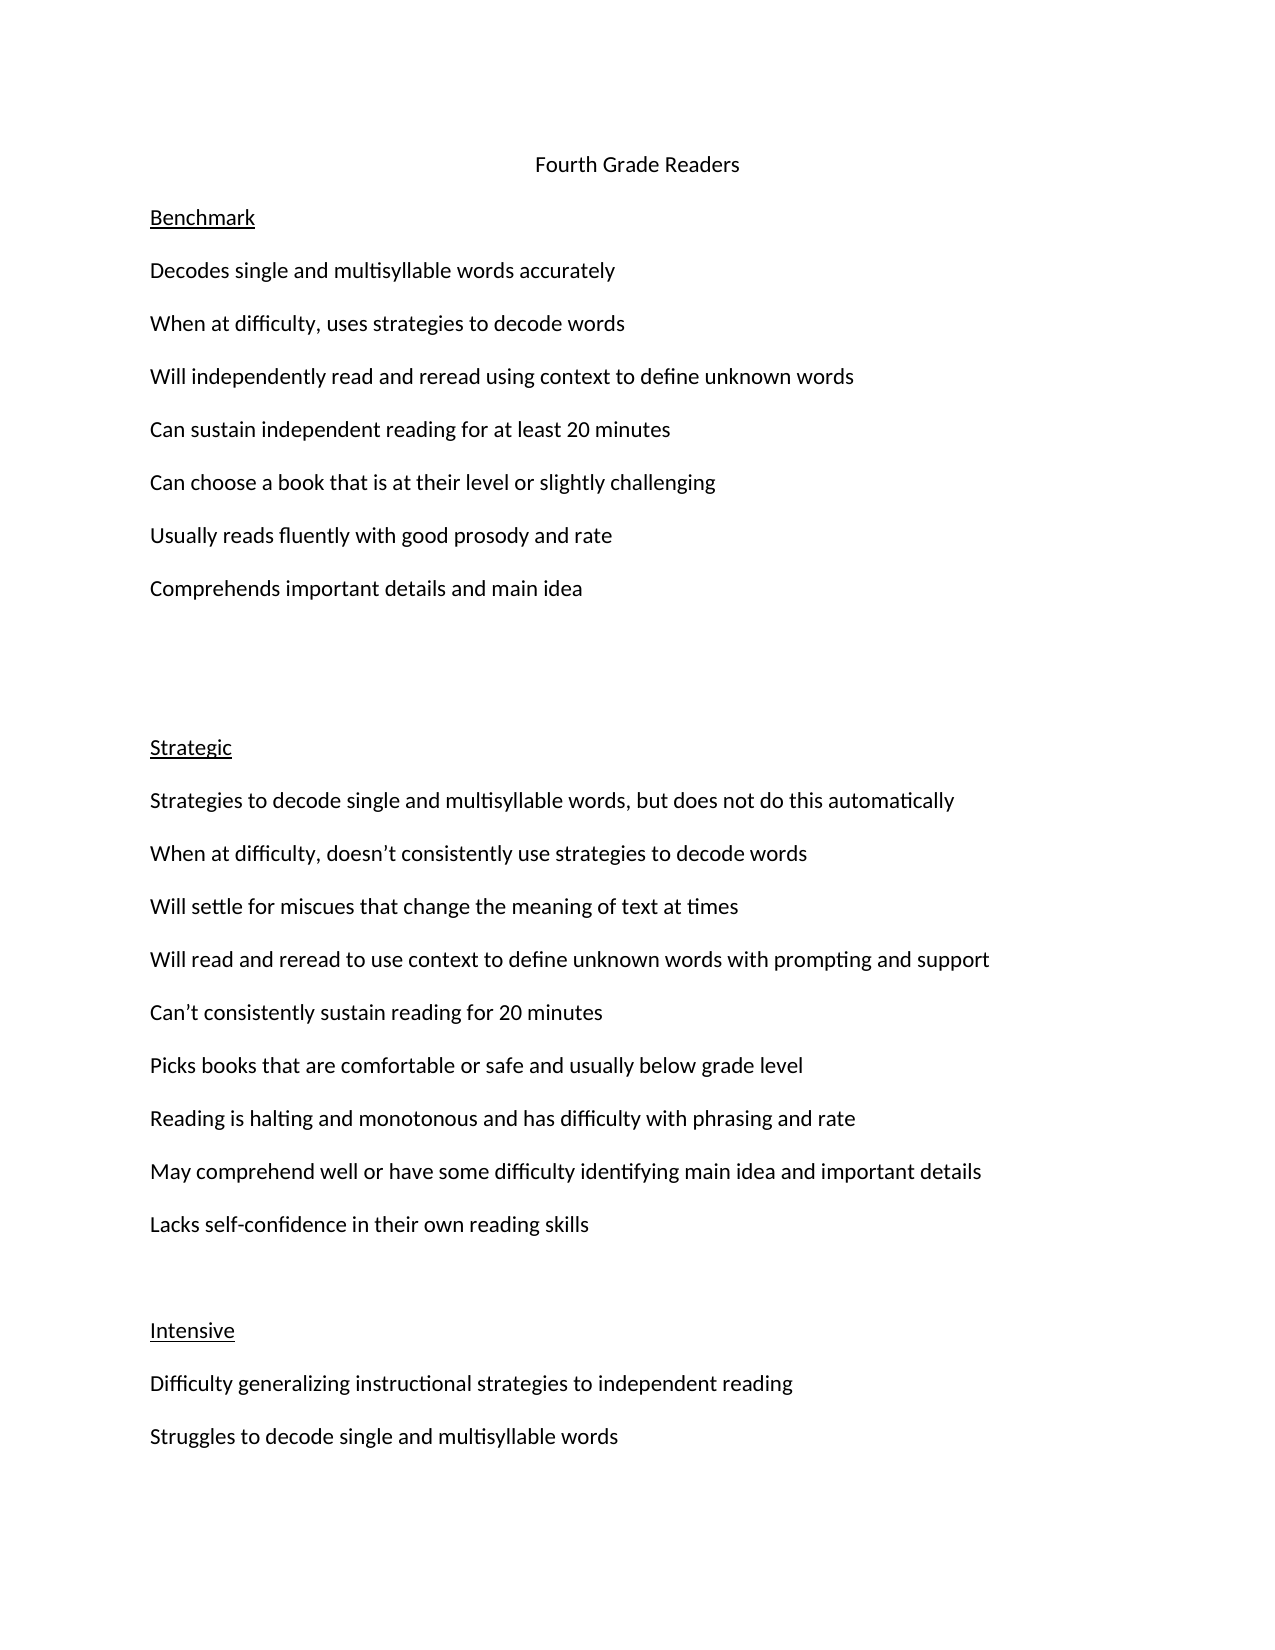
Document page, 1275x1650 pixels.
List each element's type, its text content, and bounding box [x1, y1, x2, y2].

text Decodes single and multisyllable words accurately [150, 256, 1125, 284]
text Strategic [150, 733, 1125, 761]
text May comprehend well or have some difficulty identifying main idea and important details [150, 1157, 1125, 1185]
text Will read and reread to use context to define unknown words with prompting and support [150, 945, 1125, 973]
text Will independently read and reread using context to define unknown words [150, 362, 1125, 390]
text Reading is halting and monotonous and has difficulty with phrasing and rate [150, 1104, 1125, 1132]
text Comprehends important details and main idea [150, 574, 1125, 602]
text Intensive [150, 1316, 1125, 1344]
text Can’t consistently sustain reading for 20 minutes [150, 998, 1125, 1026]
text Can choose a book that is at their level or slightly challenging [150, 468, 1125, 496]
text Picks books that are comfortable or safe and usually below grade level [150, 1051, 1125, 1079]
text Will settle for miscues that change the meaning of text at times [150, 892, 1125, 920]
text Fourth Grade Readers [150, 150, 1125, 178]
text Benchmark [150, 203, 1125, 231]
text Difficulty generalizing instructional strategies to independent reading [150, 1369, 1125, 1397]
text Struggles to decode single and multisyllable words [150, 1422, 1125, 1451]
text When at difficulty, uses strategies to decode words [150, 309, 1125, 337]
text When at difficulty, doesn’t consistently use strategies to decode words [150, 839, 1125, 867]
text Can sustain independent reading for at least 20 minutes [150, 415, 1125, 443]
text Usually reads fluently with good prosody and rate [150, 521, 1125, 549]
text Strategies to decode single and multisyllable words, but does not do this automatically [150, 786, 1125, 814]
text Lacks self-confidence in their own reading skills [150, 1210, 1125, 1238]
